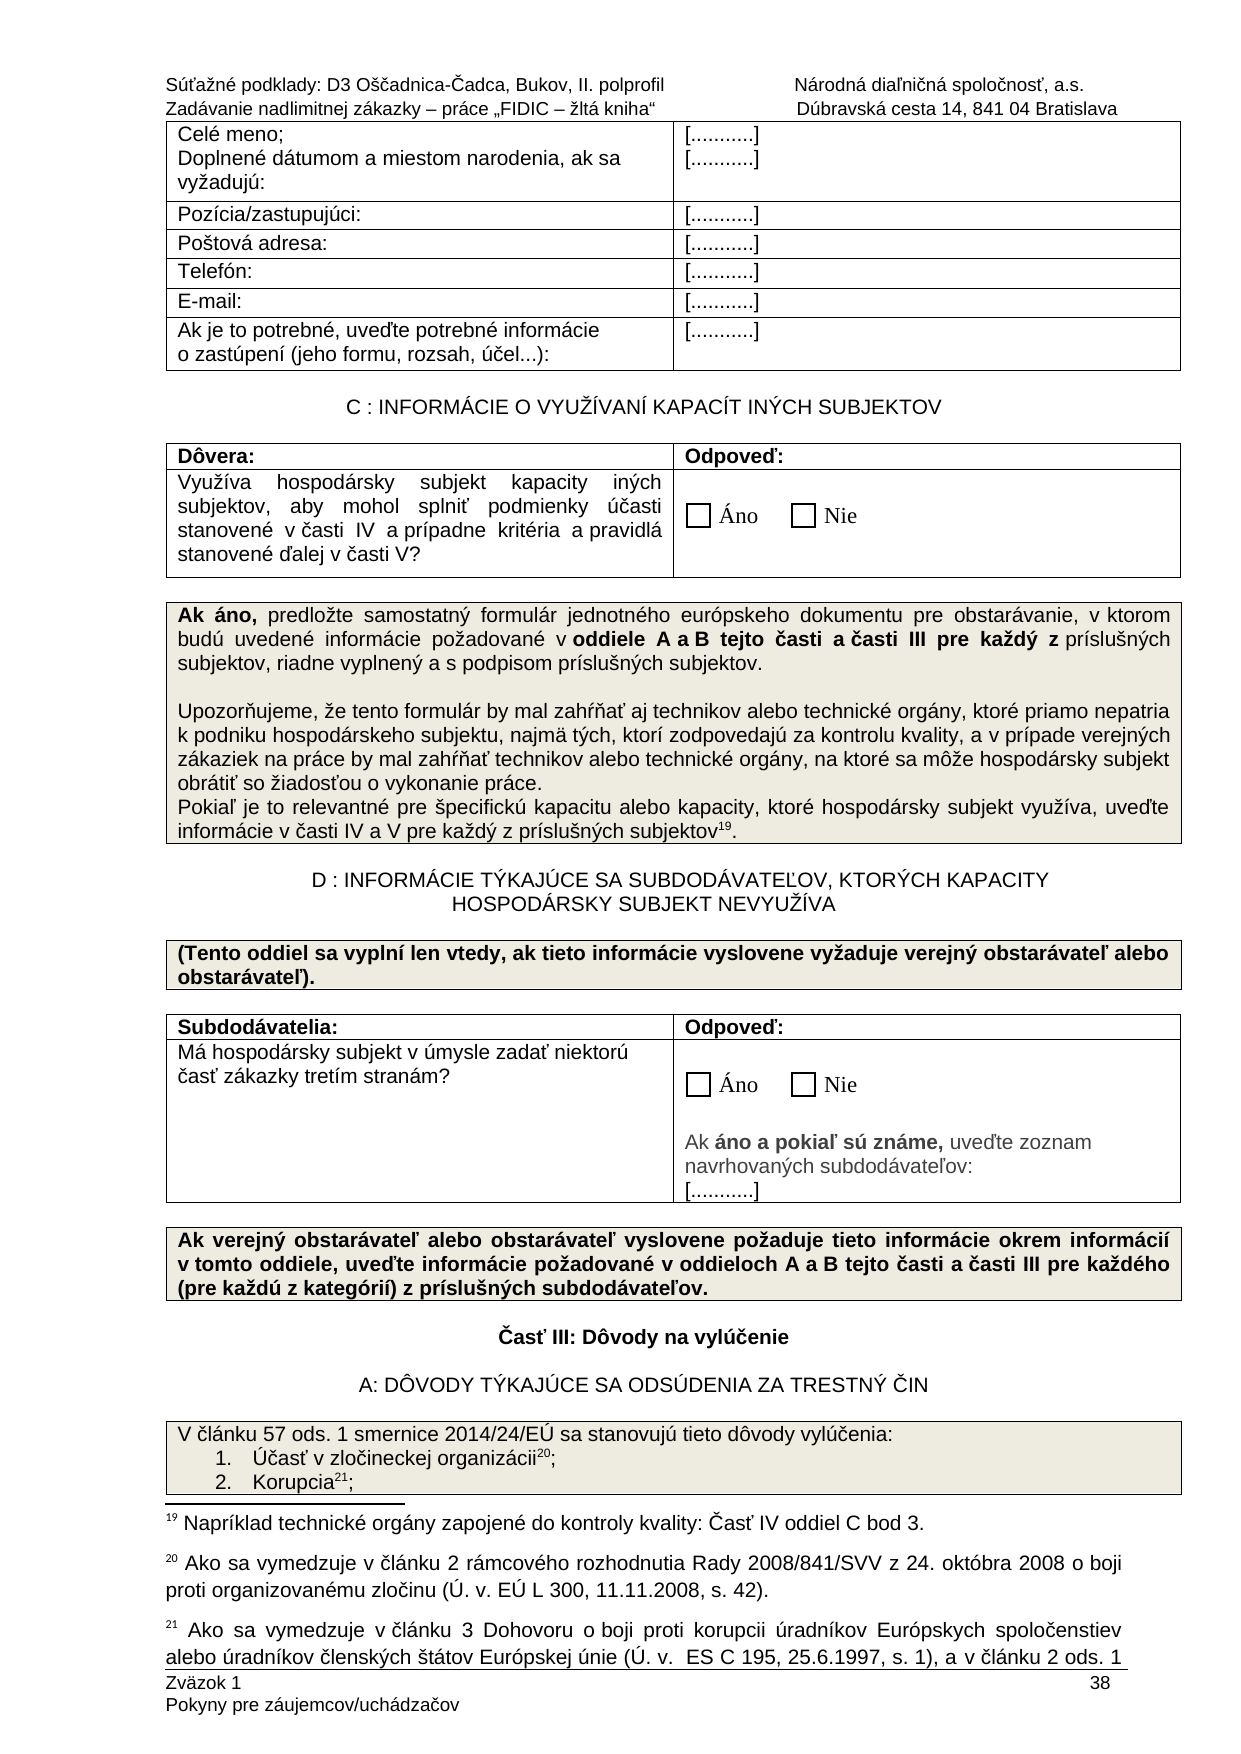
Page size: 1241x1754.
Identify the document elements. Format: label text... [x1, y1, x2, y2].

table_header Dôvera: [167, 444, 673, 469]
table_cell [...........] [674, 318, 1180, 369]
table_cell [674, 470, 1180, 577]
table_cell E-mail: [167, 289, 673, 317]
text Časť III: Dôvody na vylúčenie [165, 1325, 1122, 1349]
table_header Ak verejný obstarávateľ alebo obstarávateľ vyslovene požaduje tieto informácie okrem informácií v tomto oddiele, uveďte informácie požadované v oddieloch A a B tejto časti a časti III pre každého (pre každú z kategórií) z príslušných subdodávateľov. [167, 1228, 1181, 1300]
table_cell [...........] [674, 259, 1180, 288]
table_header Subdodávatelia: [167, 1015, 673, 1038]
table_cell [...........] [...........] [674, 122, 1180, 201]
table_cell Telefón: [167, 259, 673, 288]
table_cell Poštová adresa: [167, 230, 673, 258]
table_cell Ak áno a pokiaľ sú známe, uveďte zoznam navrhovaných subdodávateľov: [...........] [674, 1040, 1180, 1202]
table_cell Ak je to potrebné, uveďte potrebné informácie o zastúpení (jeho formu, rozsah, účel...): [167, 318, 673, 369]
text A: DÔVODY TÝKAJÚCE SA ODSÚDENIA ZA TRESTNÝ ČIN [165, 1373, 1122, 1397]
table_header Ak áno, predložte samostatný formulár jednotného európskeho dokumentu pre obstarávanie, v ktorom budú uvedené informácie požadované v oddiele A a B tejto časti a časti III pre každý z príslušných subjektov, riadne vyplnený a s podpisom príslušných subjektov. Upozorňujeme, že tento formulár by mal zahŕňať aj technikov alebo technické orgány, ktoré priamo nepatria k podniku hospodárskeho subjektu, najmä tých, ktorí zodpovedajú za kontrolu kvality, a v prípade verejných zákaziek na práce by mal zahŕňať technikov alebo technické orgány, na ktoré sa môže hospodársky subjekt obrátiť so žiadosťou o vykonanie práce. Pokiaľ je to relevantné pre špecifickú kapacitu alebo kapacity, ktoré hospodársky subjekt využíva, uveďte informácie v časti IV a V pre každý z príslušných subjektov. [167, 603, 1181, 843]
table_cell [...........] [674, 230, 1180, 258]
text C : INFORMÁCIE O VYUŽÍVANÍ KAPACÍT INÝCH SUBJEKTOV [165, 394, 1122, 418]
table_cell [...........] [674, 202, 1180, 229]
table_header (Tento oddiel sa vyplní len vtedy, ak tieto informácie vyslovene vyžaduje verejný obstarávateľ alebo obstarávateľ). [167, 941, 1181, 988]
table_cell Využíva hospodársky subjekt kapacity iných subjektov, aby mohol splniť podmienky účasti stanovené v časti IV a prípadne kritéria a pravidlá stanovené ďalej v časti V? [167, 470, 673, 577]
table_header Odpoveď: [674, 1015, 1180, 1038]
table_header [167, 1422, 1181, 1493]
table_cell Celé meno; Doplnené dátumom a miestom narodenia, ak sa vyžadujú: [167, 122, 673, 201]
table_header Odpoveď: [674, 444, 1180, 469]
table_cell Pozícia/zastupujúci: [167, 202, 673, 229]
text D : INFORMÁCIE TÝKAJÚCE SA SUBDODÁVATEĽOV, KTORÝCH KAPACITY HOSPODÁRSKY SUBJEKT NEVYUŽÍVA [165, 868, 1122, 916]
table_cell Má hospodársky subjekt v úmysle zadať niektorú časť zákazky tretím stranám? [167, 1040, 673, 1202]
table_cell [...........] [674, 289, 1180, 317]
